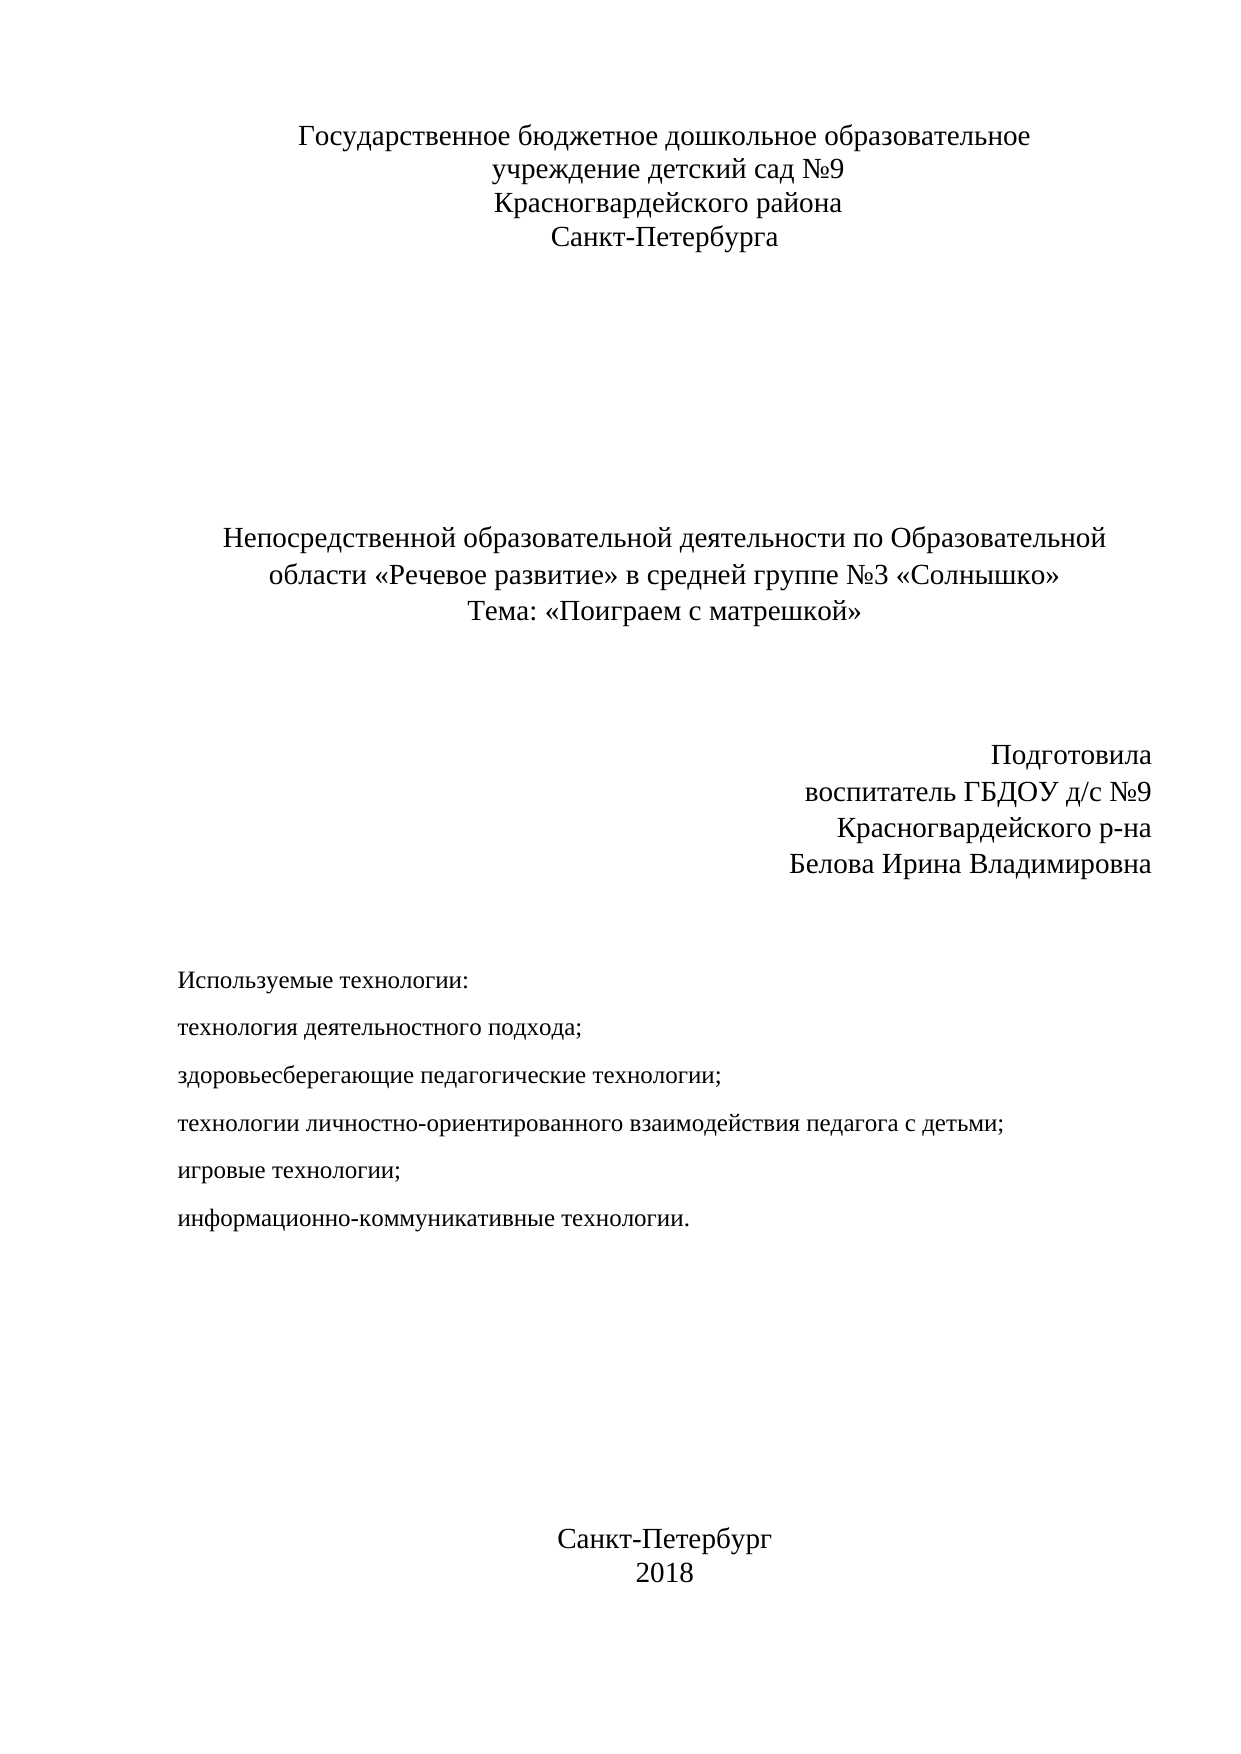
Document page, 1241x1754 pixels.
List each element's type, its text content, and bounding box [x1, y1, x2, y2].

text игровые технологии; [177, 1156, 1152, 1184]
text Непосредственной образовательной деятельности по Образовательной области «Речевое развитие» в средней группе №3 «Солнышко» [177, 521, 1152, 590]
text Красногвардейского р-на [177, 810, 1152, 843]
text Государственное бюджетное дошкольное образовательное [177, 118, 1152, 152]
text Тема: «Поиграем с матрешкой» [177, 593, 1152, 626]
text Подготовила [177, 737, 1152, 771]
text Красногвардейского района [177, 185, 1152, 219]
text Используемые технологии: [177, 965, 1152, 993]
text здоровьесберегающие педагогические технологии; [177, 1060, 1152, 1089]
text технология деятельностного подхода; [177, 1012, 1152, 1041]
text Белова Ирина Владимировна [177, 846, 1152, 879]
text 2018 [177, 1555, 1152, 1588]
text учреждение детский сад №9 [177, 152, 1152, 185]
text информационно-коммуникативные технологии. [177, 1203, 1152, 1232]
text воспитатель ГБДОУ д/с №9 [177, 774, 1152, 807]
text Санкт-Петербург [177, 1521, 1152, 1555]
text Санкт-Петербурга [177, 219, 1152, 252]
text технологии личностно-ориентированного взаимодействия педагога с детьми; [177, 1108, 1152, 1137]
